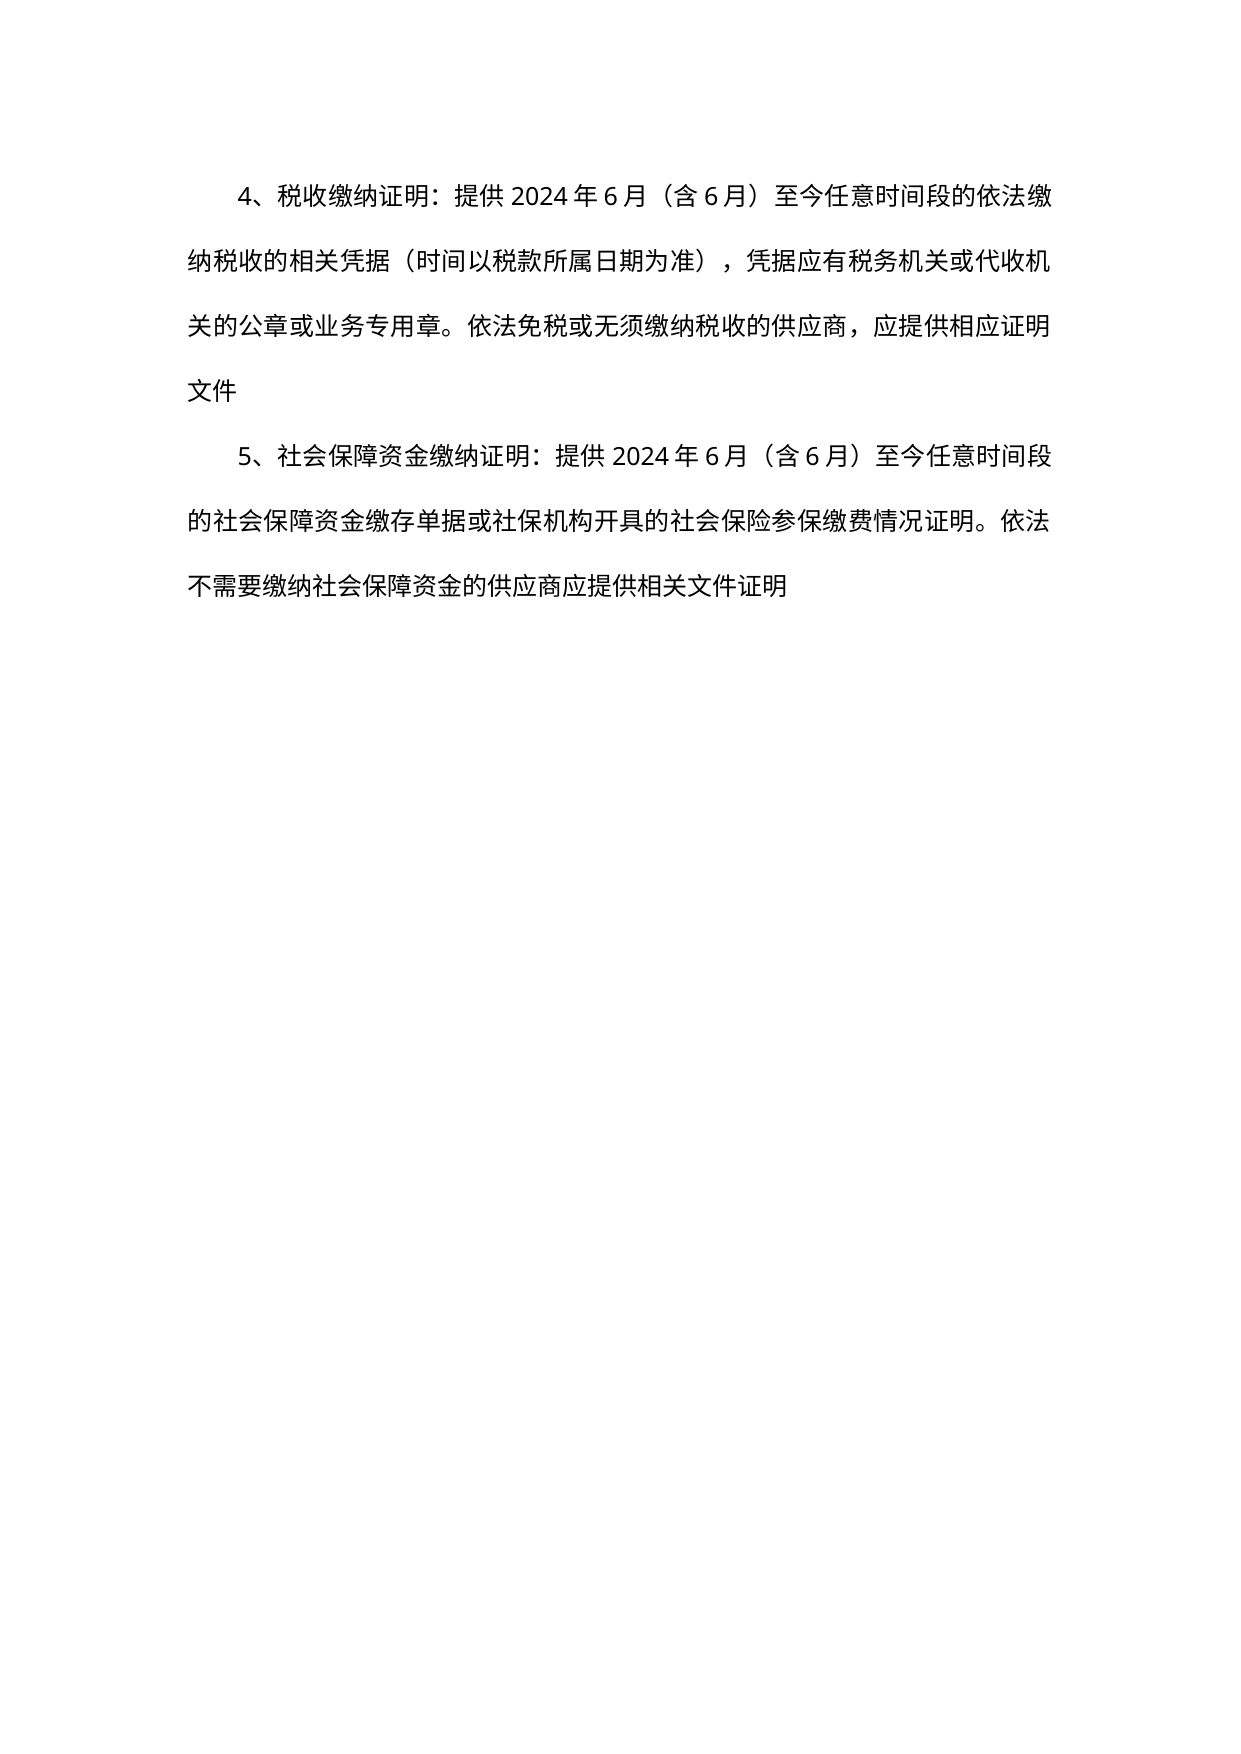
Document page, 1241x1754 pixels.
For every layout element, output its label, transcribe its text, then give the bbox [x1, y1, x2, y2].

text 4、税收缴纳证明：提供2024年6月（含6月）至今任意时间段的依法缴纳税收的相关凭据（时间以税款所属日期为准），凭据应有税务机关或代收机关的公章或业务专用章。依法免税或无须缴纳税收的供应商，应提供相应证明文件 [187, 162, 1053, 422]
text 5、社会保障资金缴纳证明：提供2024年6月（含6月）至今任意时间段的社会保障资金缴存单据或社保机构开具的社会保险参保缴费情况证明。依法不需要缴纳社会保障资金的供应商应提供相关文件证明 [187, 422, 1053, 617]
